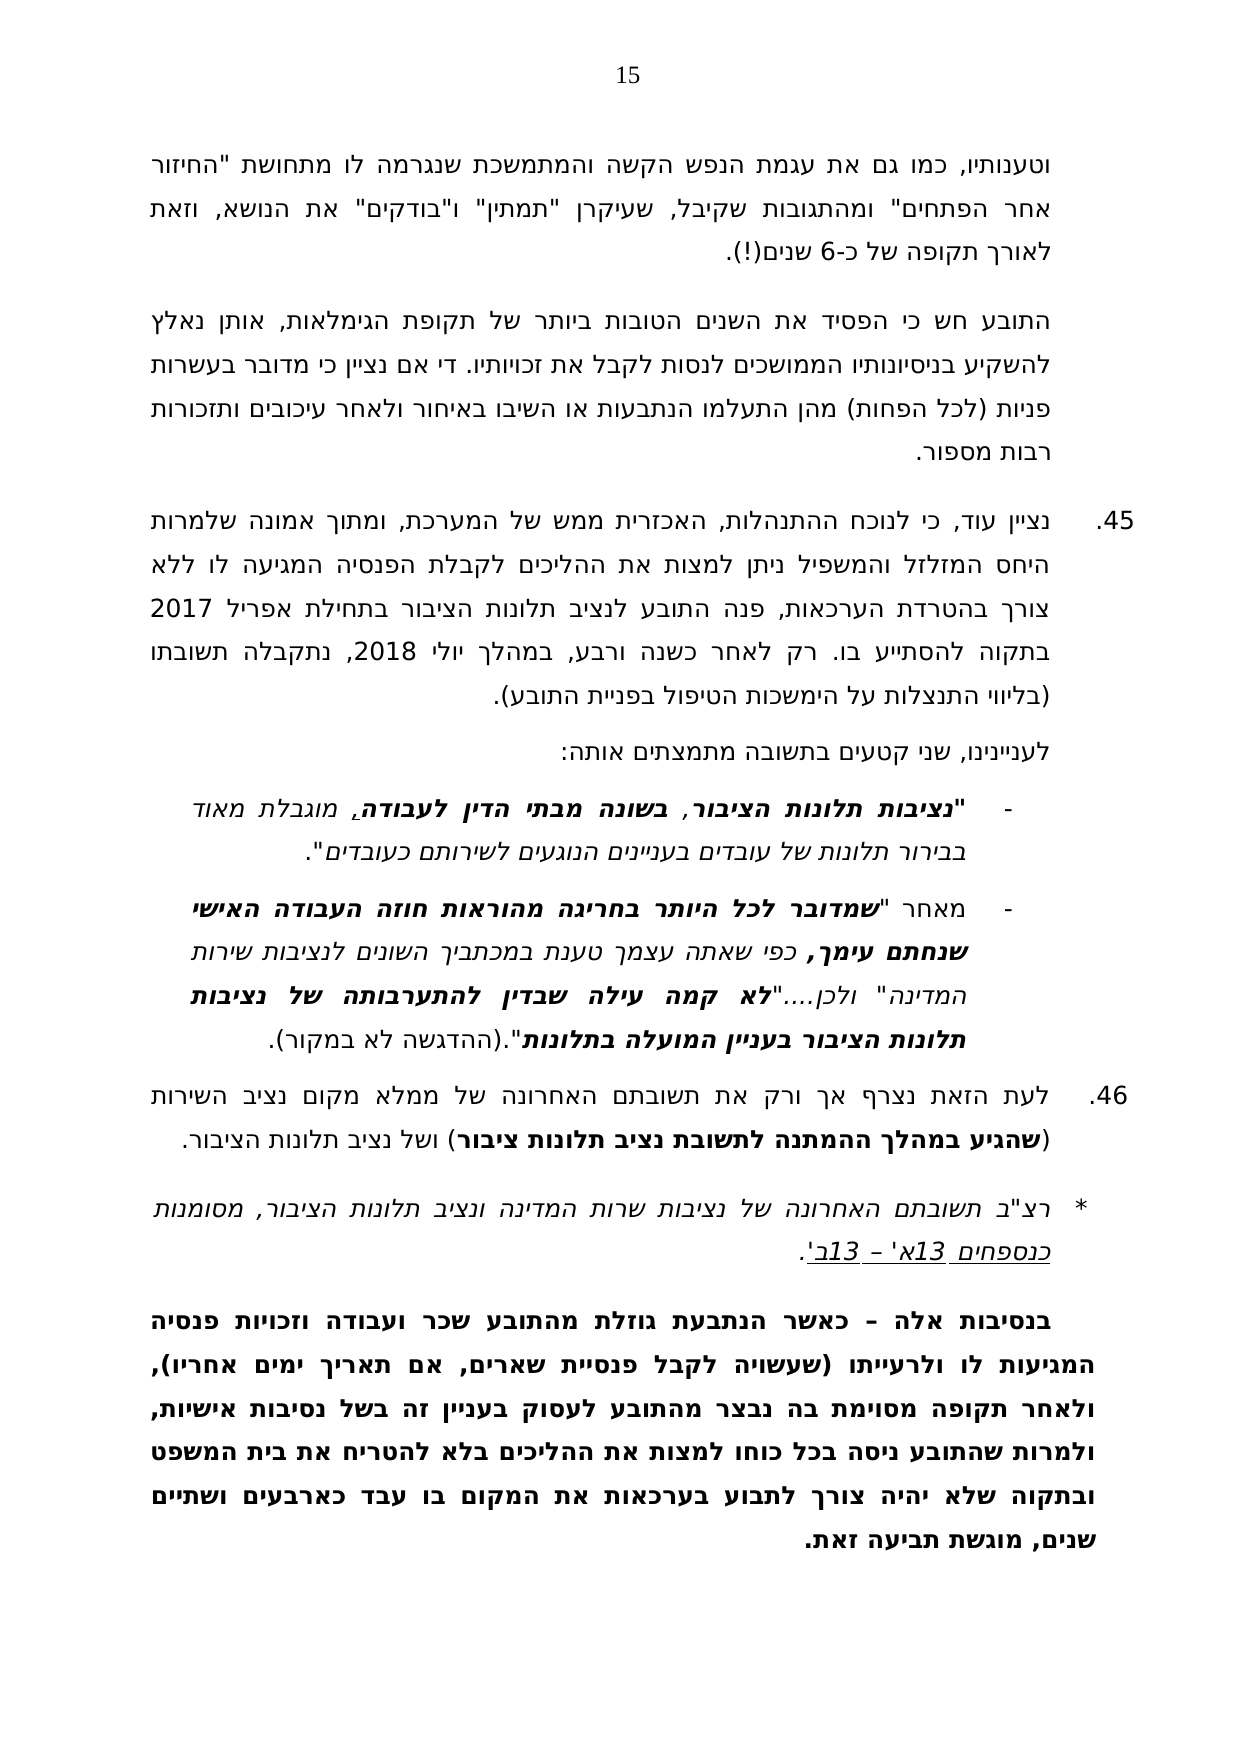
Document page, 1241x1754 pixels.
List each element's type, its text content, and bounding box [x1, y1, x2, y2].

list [150, 150, 1096, 267]
list נציין עוד, כי לנוכח ההתנהלות, האכזרית ממש של המערכת, ומתוך אמונה שלמרות היחס המזלזל והמשפיל ניתן למצות את ההליכים לקבלת הפנסיה המגיעה לו ללא צורך בהטרדת הערכאות, פנה התובע לנציב תלונות הציבור בתחילת אפריל 2017 בתקוה להסתייע בו. רק לאחר כשנה ורבע, במהלך יולי 2018, נתקבלה תשובתו (בליווי התנצלות על הימשכות הטיפול בפניית התובע). [150, 506, 1095, 710]
list "נציבות תלונות הציבור, בשונה מבתי הדין לעבודה, מוגבלת מאוד בבירור תלונות של עובדים בעניינים הנוגעים לשירותם כעובדים". [187, 794, 1004, 867]
list לעת הזאת נצרף אך ורק את תשובתם האחרונה של ממלא מקום נציב השירות (שהגיע במהלך ההמתנה לתשובת נציב תלונות ציבור) ושל נציב תלונות הציבור. [150, 1081, 1088, 1154]
text לעניינינו, שני קטעים בתשובה מתמצתים אותה: [187, 737, 1051, 767]
text בנסיבות אלה – כאשר הנתבעת גוזלת מהתובע שכר ועבודה וזכויות פנסיה המגיעות לו ולרעייתו (שעשויה לקבל פנסיית שארים, אם תאריך ימים אחריו), ולאחר תקופה מסוימת בה נבצר מהתובע לעסוק בעניין זה בשל נסיבות אישיות, ולמרות שהתובע ניסה בכל כוחו למצות את ההליכים בלא להטריח את בית המשפט ובתקוה שלא יהיה צורך לתבוע בערכאות את המקום בו עבד כארבעים ושתיים שנים, מוגשת תביעה זאת. [150, 1306, 1096, 1554]
list מאחר "שמדובר לכל היותר בחריגה מהוראות חוזה העבודה האישי שנחתם עימך, כפי שאתה עצמך טענת במכתביך השונים לנציבות שירות המדינה" ולכן...."לא קמה עילה שבדין להתערבותה של נציבות תלונות הציבור בעניין המועלה בתלונות".(ההדגשה לא במקור). [187, 894, 1004, 1054]
text התובע חש כי הפסיד את השנים הטובות ביותר של תקופת הגימלאות, אותן נאלץ להשקיע בניסיונותיו הממושכים לנסות לקבל את זכויותיו. די אם נציין כי מדובר בעשרות פניות (לכל הפחות) מהן התעלמו הנתבעות או השיבו באיחור ולאחר עיכובים ותזכורות רבות מספור. [150, 306, 1052, 467]
text * רצ"ב תשובתם האחרונה של נציבות שרות המדינה ונציב תלונות הציבור, מסומנות כנספחים 13א' – 13ב'. [150, 1194, 1087, 1267]
